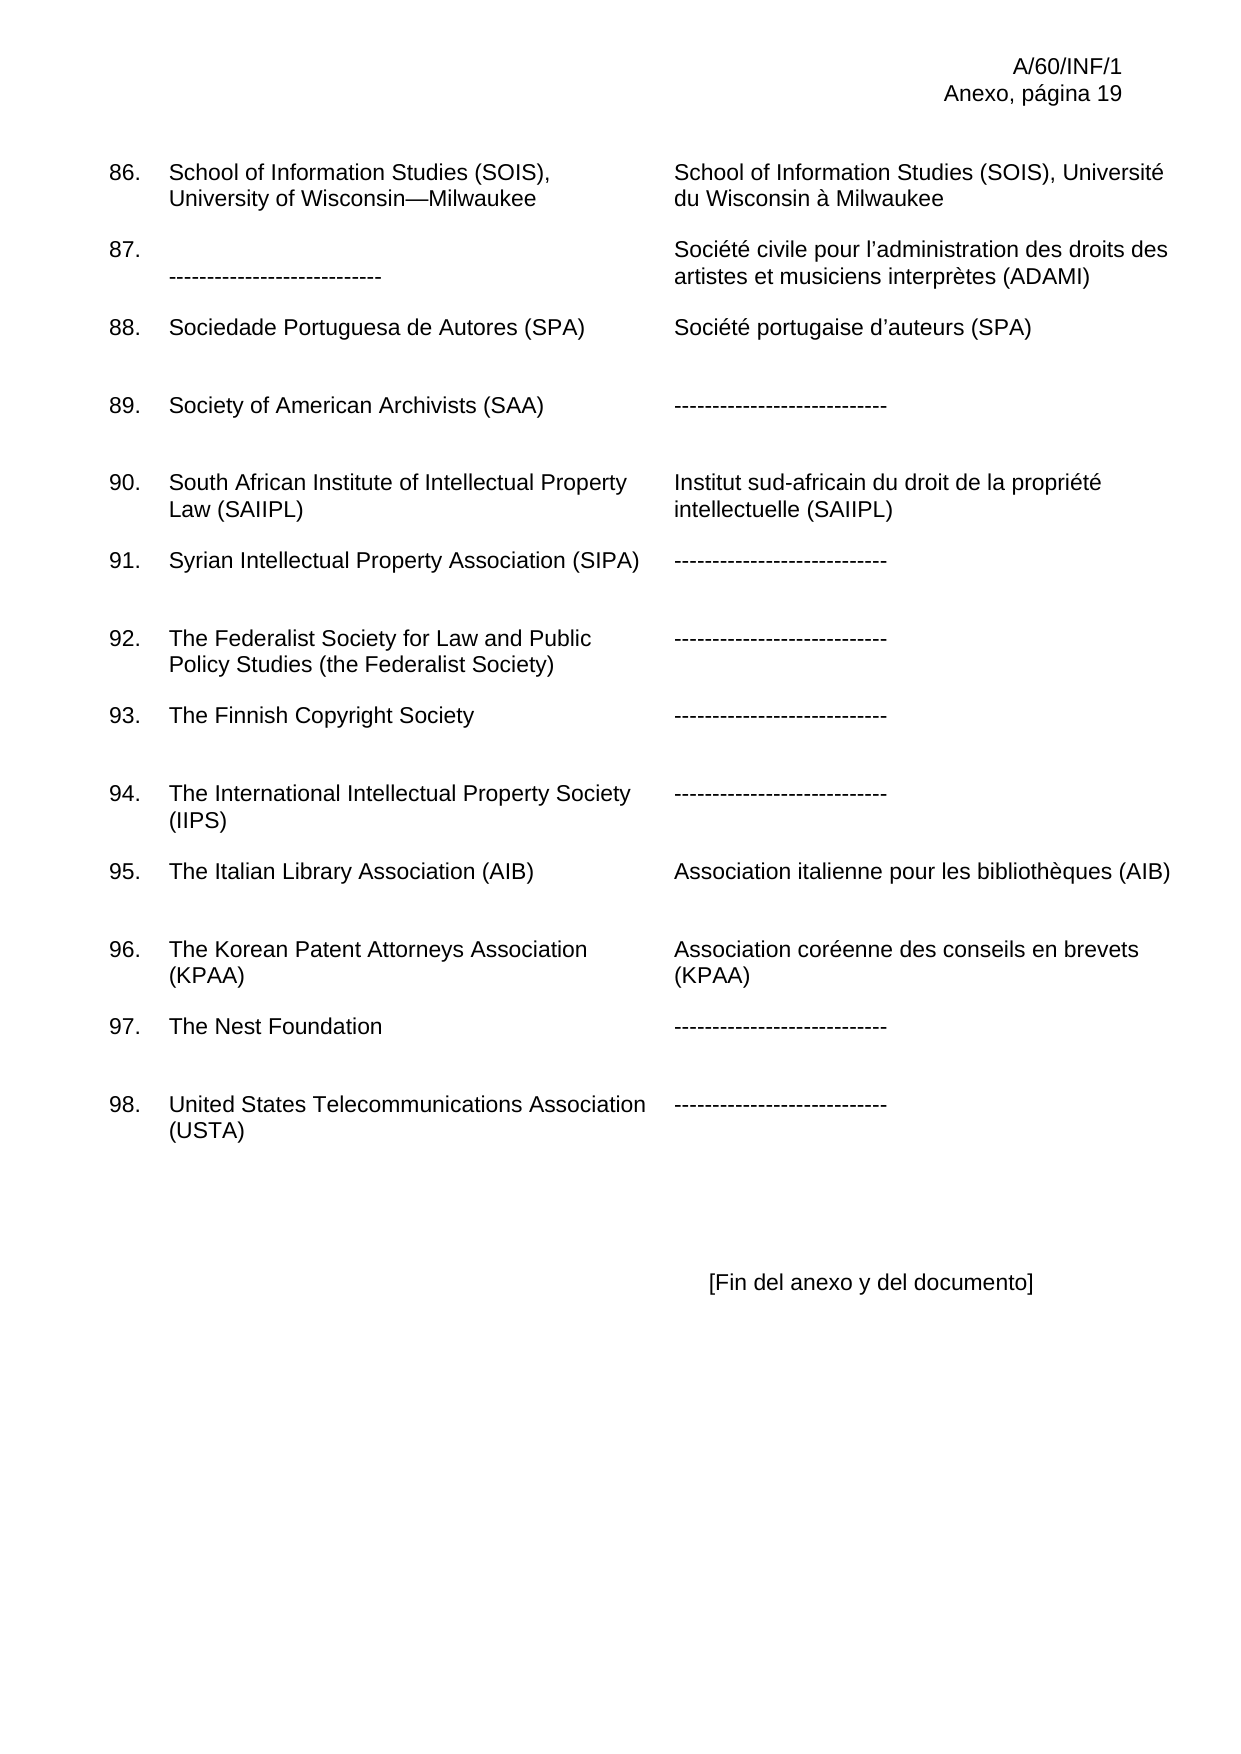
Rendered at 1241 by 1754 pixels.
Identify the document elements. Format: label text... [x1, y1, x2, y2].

table_cell Sociedade Portuguesa de Autores (SPA) [157, 314, 663, 392]
table_cell [83, 936, 157, 1013]
table_cell [83, 159, 157, 236]
text [Fin del anexo y del documento] [620, 1269, 1122, 1295]
table_cell The Nest Foundation [157, 1013, 663, 1091]
table_cell Association italienne pour les bibliothèques (AIB) [663, 858, 1187, 936]
table_cell The Italian Library Association (AIB) [157, 858, 663, 936]
table_cell ---------------------------- [663, 703, 1187, 780]
table_cell [83, 547, 157, 625]
table_cell Syrian Intellectual Property Association (SIPA) [157, 547, 663, 625]
table_cell The Finnish Copyright Society [157, 703, 663, 780]
table_cell School of Information Studies (SOIS), University of Wisconsin—Milwaukee [157, 159, 663, 236]
table_cell [83, 314, 157, 392]
table_cell ---------------------------- [663, 392, 1187, 469]
table_cell ---------------------------- [663, 1091, 1187, 1169]
table_cell [83, 469, 157, 547]
table_cell [83, 1091, 157, 1169]
table_cell ---------------------------- [663, 780, 1187, 858]
table_cell [83, 236, 157, 314]
table_cell South African Institute of Intellectual Property Law (SAIIPL) [157, 469, 663, 547]
table_cell [83, 858, 157, 936]
table_cell Institut sud-africain du droit de la propriété intellectuelle (SAIIPL) [663, 469, 1187, 547]
table_cell United States Telecommunications Association (USTA) [157, 1091, 663, 1169]
table_cell Société civile pour l’administration des droits des artistes et musiciens interprètes (ADAMI) [663, 236, 1187, 314]
table_cell Society of American Archivists (SAA) [157, 392, 663, 469]
table_cell The Korean Patent Attorneys Association (KPAA) [157, 936, 663, 1013]
table_cell ---------------------------- [663, 547, 1187, 625]
table_cell ---------------------------- [663, 1013, 1187, 1091]
table_cell Association coréenne des conseils en brevets (KPAA) [663, 936, 1187, 1013]
table_cell [83, 780, 157, 858]
table_cell [83, 392, 157, 469]
table_cell Société portugaise d’auteurs (SPA) [663, 314, 1187, 392]
table_cell ---------------------------- [663, 625, 1187, 702]
table_cell [83, 703, 157, 780]
table_cell [83, 1013, 157, 1091]
table_cell The Federalist Society for Law and Public Policy Studies (the Federalist Society) [157, 625, 663, 702]
table_cell [83, 625, 157, 702]
table_cell School of Information Studies (SOIS), Université du Wisconsin à Milwaukee [663, 159, 1187, 236]
table_cell ---------------------------- [157, 236, 663, 314]
table_cell The International Intellectual Property Society (IIPS) [157, 780, 663, 858]
